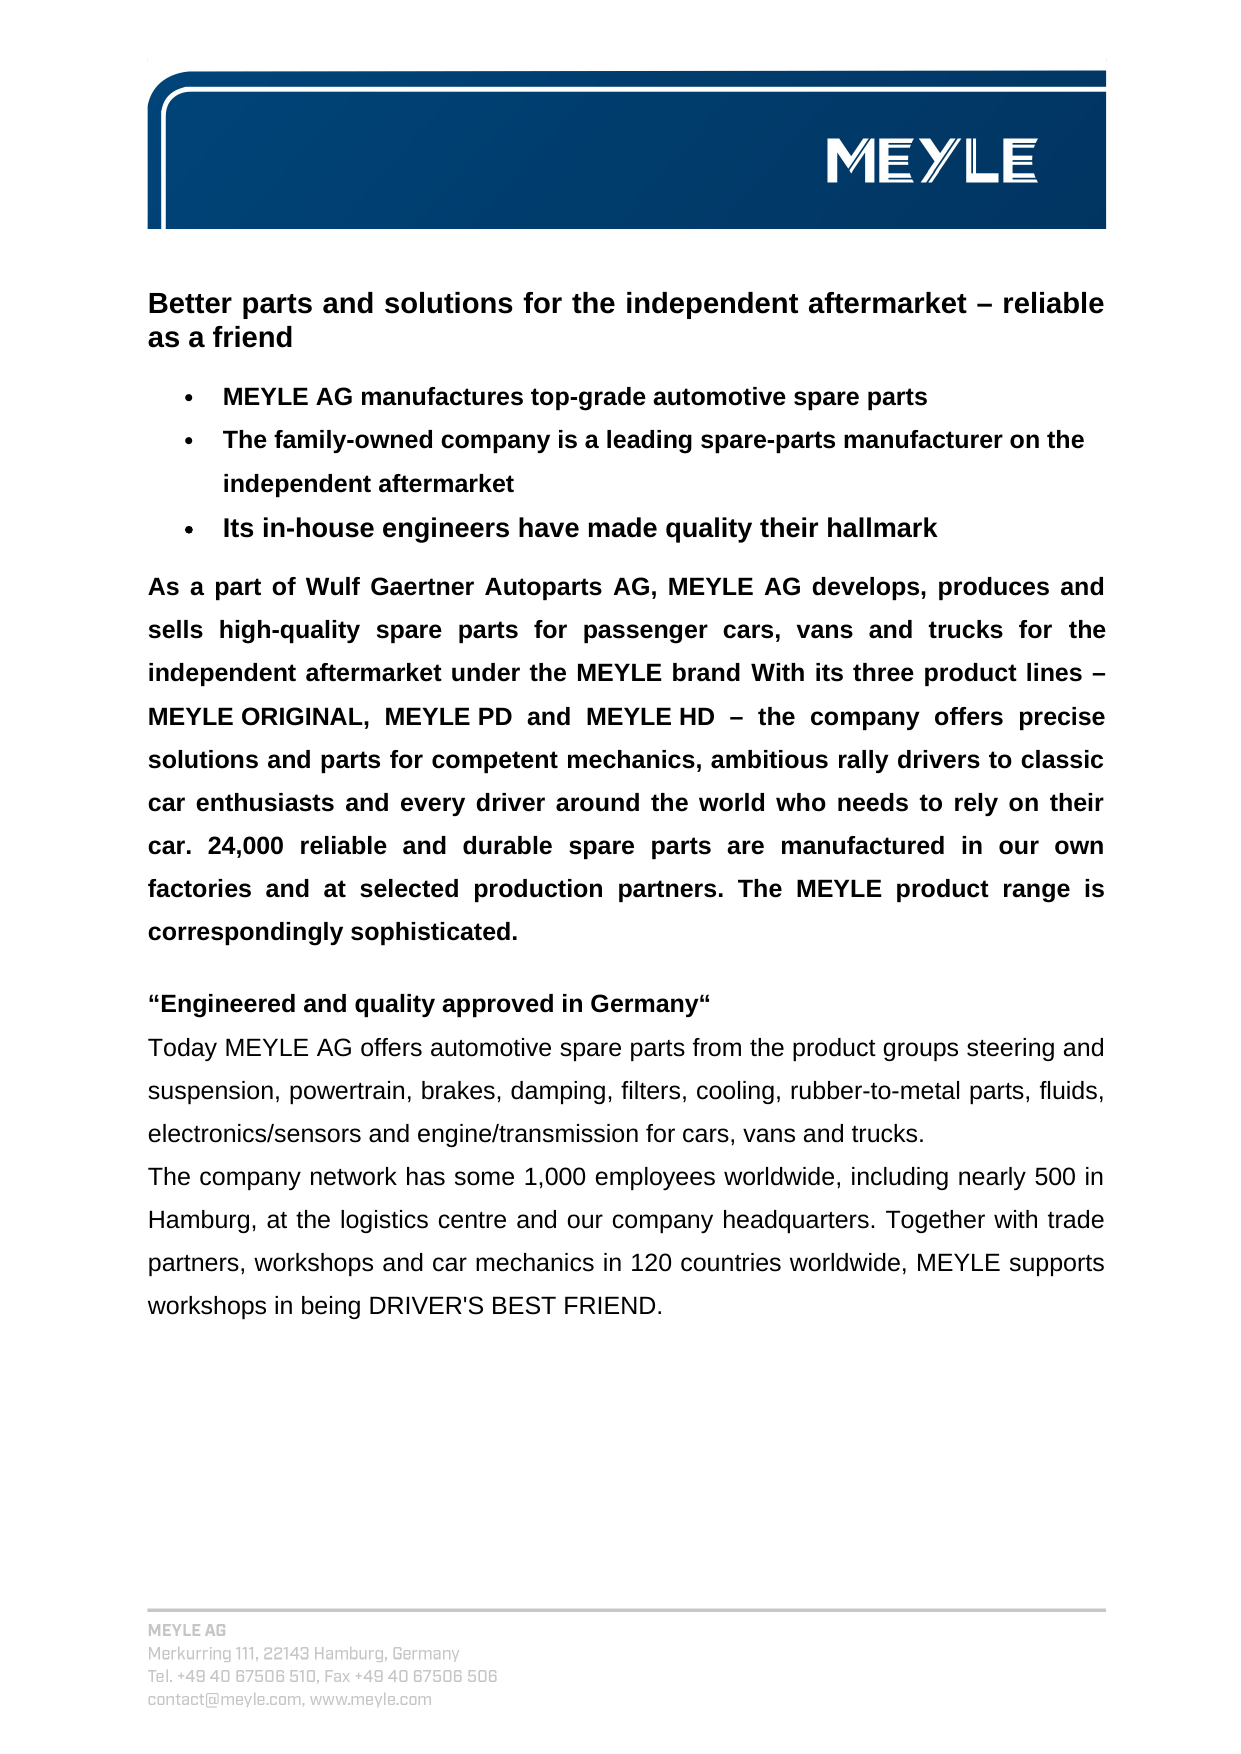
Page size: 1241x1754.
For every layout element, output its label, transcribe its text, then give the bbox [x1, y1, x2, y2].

picture [147, 1606, 1107, 1710]
text Better parts and solutions for the independent aftermarket – reliable as a friend [148, 286, 1106, 353]
list Its in-house engineers have made quality their hallmark [185, 512, 1106, 543]
list The family-owned company is a leading spare-parts manufacturer on the independent aftermarket [185, 425, 1106, 497]
text As a part of Wulf Gaertner Autoparts AG, MEYLE AG develops, produces and sells high-quality spare parts for passenger cars, vans and trucks for the independent aftermarket under the MEYLE brand With its three product lines – MEYLE ORIGINAL, MEYLE PD and MEYLE HD – the company offers precise solutions and parts for competent mechanics, ambitious rally drivers to classic car enthusiasts and every driver around the world who needs to rely on their car. 24,000 reliable and durable spare parts are manufactured in our own factories and at selected production partners. The MEYLE product range is correspondingly sophisticated. [148, 572, 1106, 946]
picture [147, 56, 1107, 229]
text The company network has some 1,000 employees worldwide, including nearly 500 in Hamburg, at the logistics centre and our company headquarters. Together with trade partners, workshops and car mechanics in 120 countries worldwide, MEYLE supports workshops in being DRIVER'S BEST FRIEND. [148, 1162, 1106, 1320]
text “Engineered and quality approved in Germany“ Today MEYLE AG offers automotive spare parts from the product groups steering and suspension, powertrain, brakes, damping, filters, cooling, rubber-to-metal parts, fluids, electronics/sensors and engine/transmission for cars, vans and trucks. [148, 989, 1106, 1148]
list MEYLE AG manufactures top-grade automotive spare parts [185, 382, 1106, 411]
